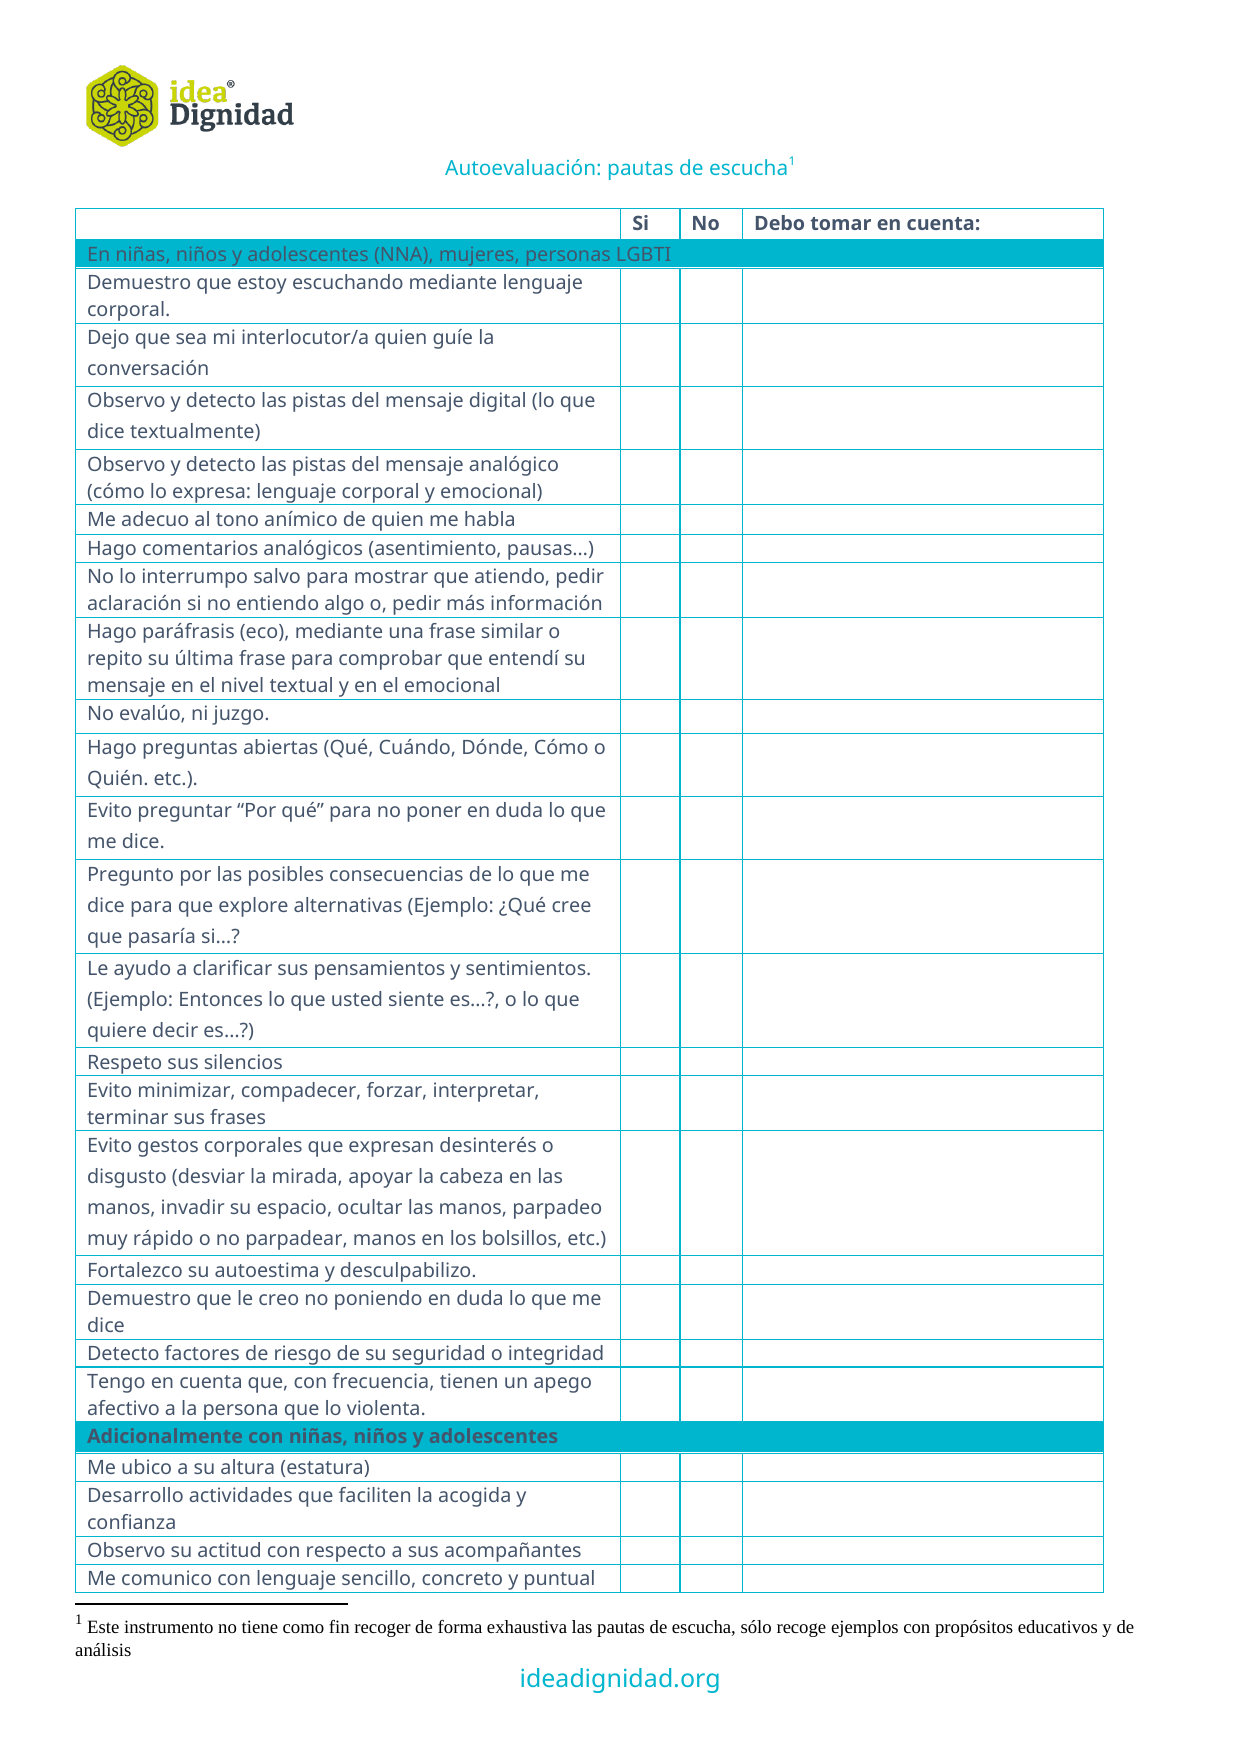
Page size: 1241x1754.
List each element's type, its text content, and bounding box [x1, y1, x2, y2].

table_cell [743, 1565, 1103, 1592]
table_cell [681, 1482, 742, 1536]
table_cell [743, 387, 1103, 449]
table_cell [743, 700, 1103, 732]
table_cell [621, 860, 679, 953]
table_cell [621, 563, 679, 617]
table_cell [681, 563, 742, 617]
table_cell Hago comentarios analógicos (asentimiento, pausas…) [76, 535, 620, 562]
table_cell [681, 1368, 742, 1421]
table_cell [621, 1340, 679, 1366]
table_header No [681, 209, 742, 239]
table_cell [621, 1131, 679, 1255]
table_cell [681, 1340, 742, 1366]
table_cell Dejo que sea mi interlocutor/a quien guíe la conversación [76, 324, 620, 386]
table_cell [681, 700, 742, 732]
table_cell [621, 505, 679, 533]
table_cell [743, 797, 1103, 859]
table_cell [743, 1340, 1103, 1366]
table_cell [621, 1565, 679, 1592]
table_cell [743, 734, 1103, 796]
table_cell [681, 387, 742, 449]
table_cell Hago paráfrasis (eco), mediante una frase similar o repito su última frase para comprobar que entendí su mensaje en el nivel textual y en el emocional [76, 618, 620, 698]
table_cell [621, 269, 679, 322]
table_cell [621, 700, 679, 732]
table_cell [743, 535, 1103, 562]
table_cell [681, 535, 742, 562]
table_header [76, 209, 620, 239]
table_cell [621, 450, 679, 504]
table_cell [743, 1256, 1103, 1283]
table_cell [621, 1076, 679, 1130]
table_cell [681, 1285, 742, 1338]
table_cell [681, 324, 742, 386]
table_cell [681, 1454, 742, 1481]
table_cell [743, 618, 1103, 698]
table_cell [621, 797, 679, 859]
table_cell [743, 1048, 1103, 1075]
table_cell [621, 324, 679, 386]
table_cell Respeto sus silencios [76, 1048, 620, 1075]
table_cell Fortalezco su autoestima y desculpabilizo. [76, 1256, 620, 1283]
table_cell [681, 1048, 742, 1075]
table_cell [681, 269, 742, 322]
table_cell [681, 954, 742, 1047]
table_cell [681, 860, 742, 953]
table_cell Observo y detecto las pistas del mensaje analógico (cómo lo expresa: lenguaje corporal y emocional) [76, 450, 620, 504]
table_cell [681, 734, 742, 796]
table_cell [681, 618, 742, 698]
table_cell Evito preguntar “Por qué” para no poner en duda lo que me dice. [76, 797, 620, 859]
table_cell [621, 954, 679, 1047]
table_cell [743, 1368, 1103, 1421]
table_cell [743, 1131, 1103, 1255]
table_header Debo tomar en cuenta: [743, 209, 1103, 239]
table_cell [743, 1285, 1103, 1338]
table_cell Evito gestos corporales que expresan desinterés o disgusto (desviar la mirada, apoyar la cabeza en las manos, invadir su espacio, ocultar las manos, parpadeo muy rápido o no parpadear, manos en los bolsillos, etc.) [76, 1131, 620, 1255]
table_cell Detecto factores de riesgo de su seguridad o integridad [76, 1340, 620, 1366]
table_cell Hago preguntas abiertas (Qué, Cuándo, Dónde, Cómo o Quién. etc.). [76, 734, 620, 796]
table_cell Tengo en cuenta que, con frecuencia, tienen un apego afectivo a la persona que lo violenta. [76, 1368, 620, 1421]
text Autoevaluación: pautas de escucha [75, 153, 1165, 181]
table_cell En niñas, niños y adolescentes (NNA), mujeres, personas LGBTI [76, 240, 1103, 267]
table_cell [621, 1454, 679, 1481]
table_cell [681, 1256, 742, 1283]
table_cell [621, 1285, 679, 1338]
table_cell Le ayudo a clarificar sus pensamientos y sentimientos. (Ejemplo: Entonces lo que usted siente es…?, o lo que quiere decir es…?) [76, 954, 620, 1047]
table_cell [743, 1454, 1103, 1481]
table_cell Me ubico a su altura (estatura) [76, 1454, 620, 1481]
table_cell [621, 618, 679, 698]
table_cell Evito minimizar, compadecer, forzar, interpretar, terminar sus frases [76, 1076, 620, 1130]
table_cell Demuestro que estoy escuchando mediante lenguaje corporal. [76, 269, 620, 322]
table_cell [621, 734, 679, 796]
table_cell Adicionalmente con niñas, niños y adolescentes [76, 1423, 1103, 1452]
table_cell [743, 563, 1103, 617]
table_cell [621, 535, 679, 562]
table_cell [743, 269, 1103, 322]
table_cell [621, 1368, 679, 1421]
table_cell [743, 324, 1103, 386]
table_cell [681, 505, 742, 533]
table_cell [743, 1076, 1103, 1130]
table_cell Observo su actitud con respecto a sus acompañantes [76, 1537, 620, 1563]
table_header Si [621, 209, 679, 239]
table_cell [743, 860, 1103, 953]
table_cell [743, 450, 1103, 504]
table_cell [621, 1537, 679, 1563]
table_cell [621, 387, 679, 449]
table_cell Demuestro que le creo no poniendo en duda lo que me dice [76, 1285, 620, 1338]
table_cell Me adecuo al tono anímico de quien me habla [76, 505, 620, 533]
table_cell No lo interrumpo salvo para mostrar que atiendo, pedir aclaración si no entiendo algo o, pedir más información [76, 563, 620, 617]
table_cell [681, 1537, 742, 1563]
table_cell [681, 797, 742, 859]
table_cell [743, 1537, 1103, 1563]
table_cell Me comunico con lenguaje sencillo, concreto y puntual (no preguntar o entregar información de varias cosas a la vez). [76, 1565, 620, 1592]
table_cell [621, 1256, 679, 1283]
table_cell [681, 450, 742, 504]
table_cell No evalúo, ni juzgo. [76, 700, 620, 732]
table_cell Observo y detecto las pistas del mensaje digital (lo que dice textualmente) [76, 387, 620, 449]
table_cell [681, 1131, 742, 1255]
table_cell Pregunto por las posibles consecuencias de lo que me dice para que explore alternativas (Ejemplo: ¿Qué cree que pasaría si…? [76, 860, 620, 953]
table_cell [621, 1482, 679, 1536]
table_cell [743, 954, 1103, 1047]
table_cell [621, 1048, 679, 1075]
table_cell [743, 1482, 1103, 1536]
table_cell Desarrollo actividades que faciliten la acogida y confianza [76, 1482, 620, 1536]
picture [75, 59, 303, 153]
table_cell [681, 1076, 742, 1130]
table_cell [681, 1565, 742, 1592]
table_cell [743, 505, 1103, 533]
